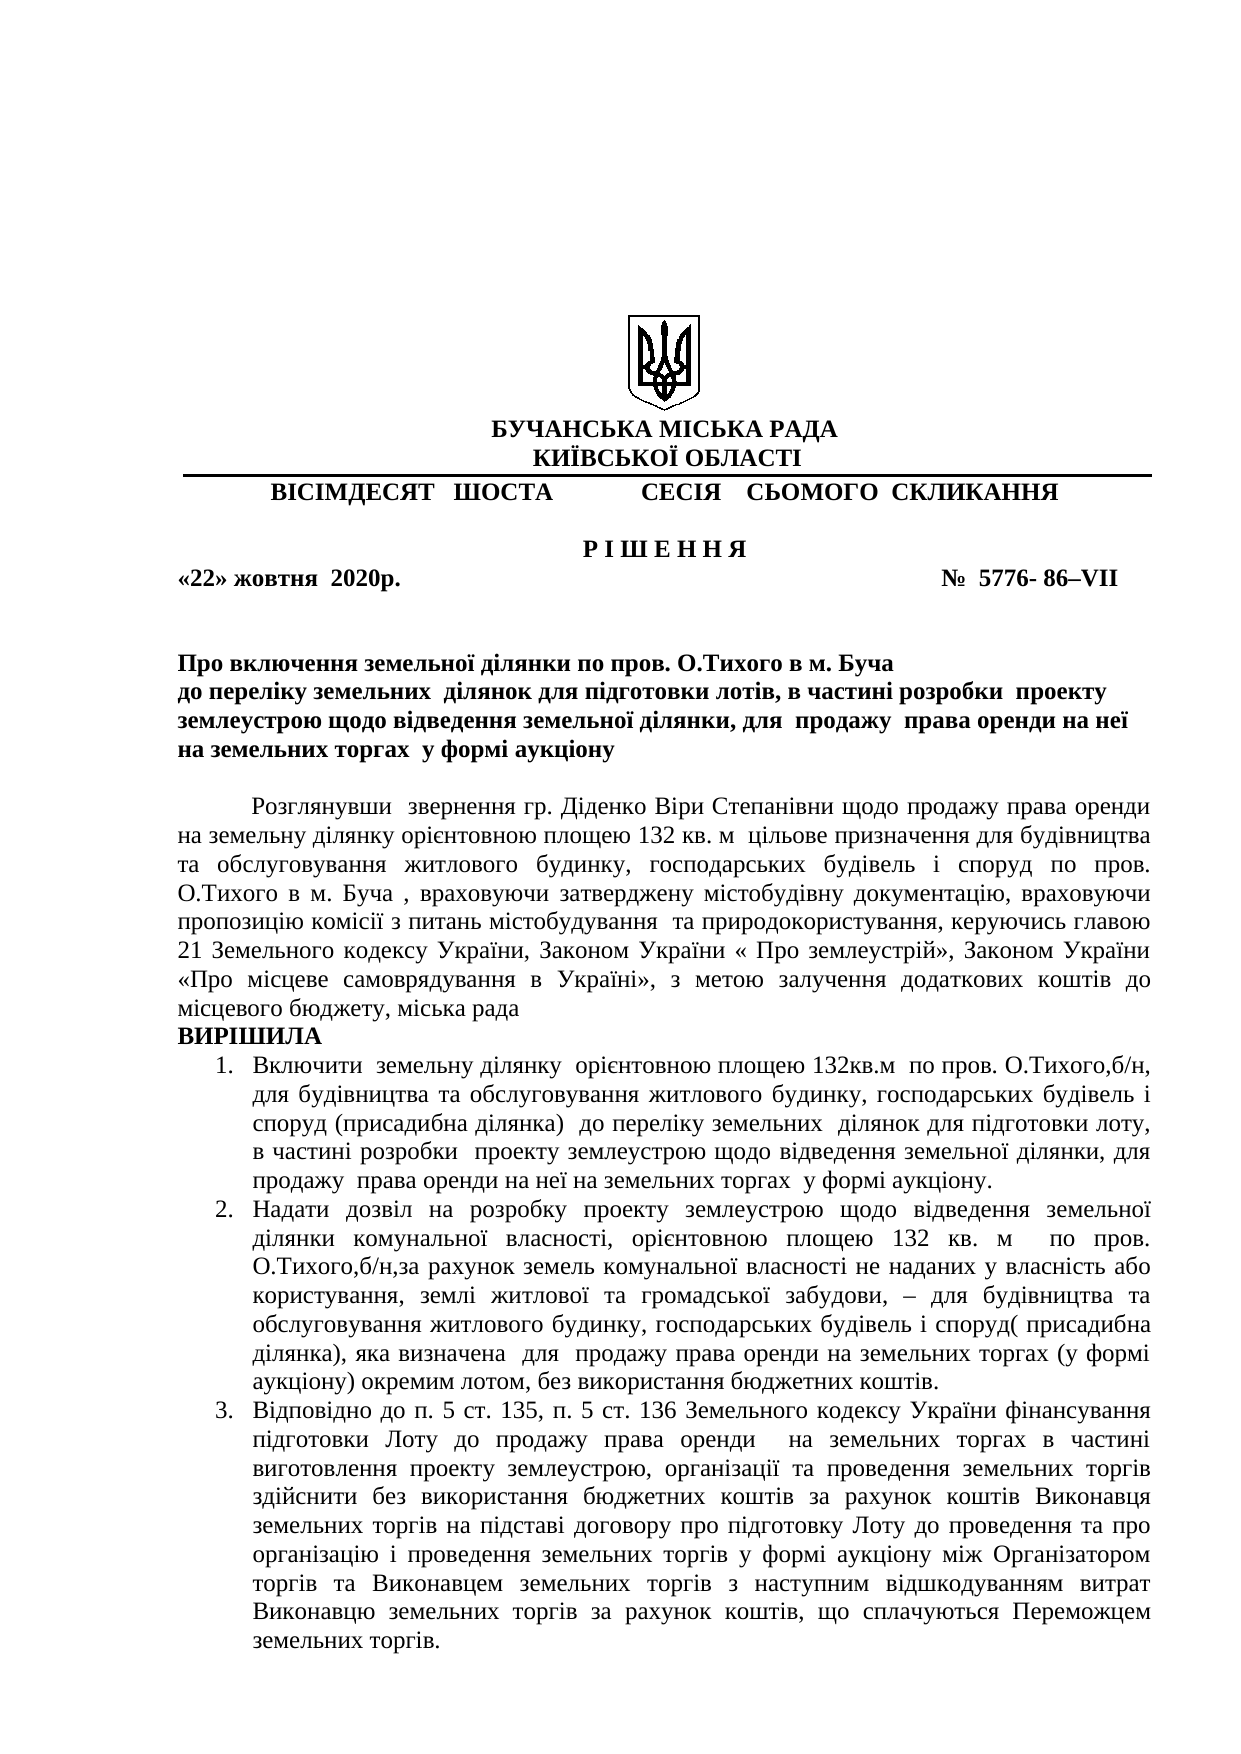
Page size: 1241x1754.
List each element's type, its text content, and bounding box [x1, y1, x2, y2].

text ВИРІШИЛА [177, 1021, 1152, 1050]
text «22» жовтня 2020р. № 5776- 86–VІІ [177, 563, 1152, 592]
text Про включення земельної ділянки по пров. О.Тихого в м. Буча [177, 648, 1152, 676]
text КИЇВСЬКОЇ ОБЛАСТІ [183, 443, 1152, 474]
text до переліку земельних ділянок для підготовки лотів, в частині розробки проекту землеустрою щодо відведення земельної ділянки, для продажу права оренди на неї [177, 676, 1152, 734]
list Відповідно до п. 5 ст. 135, п. 5 ст. 136 Земельного кодексу України фінансування підготовки Лоту до продажу права оренди на земельних торгах в частині виготовлення проекту землеустрою, організації та проведення земельних торгів здійснити без використання бюджетних коштів за рахунок коштів Виконавця земельних торгів на підставі договору про підготовку Лоту до проведення та про організацію і проведення земельних торгів у формі аукціону між Організатором торгів та Виконавцем земельних торгів з наступним відшкодуванням витрат Виконавцю земельних торгів за рахунок коштів, що сплачуються Переможцем земельних торгів. [215, 1395, 1152, 1654]
text ВІСІМДЕСЯТ ШОСТА СЕСІЯ СЬОМОГО СКЛИКАННЯ [177, 477, 1152, 506]
text БУЧАНСЬКА МІСЬКА РАДА [177, 414, 1152, 443]
text Розглянувши звернення гр. Діденко Віри Степанівни щодо продажу права оренди на земельну ділянку орієнтовною площею 132 кв. м цільове призначення для будівництва та обслуговування житлового будинку, господарських будівель і споруд по пров. О.Тихого в м. Буча , враховуючи затверджену містобудівну документацію, враховуючи пропозицію комісії з питань містобудування та природокористування, керуючись главою 21 Земельного кодексу України, Законом України « Про землеустрій», Законом України «Про місцеве самоврядування в Україні», з метою залучення додаткових коштів до місцевого бюджету, міська рада [177, 791, 1152, 1021]
list Надати дозвіл на розробку проекту землеустрою щодо відведення земельної ділянки комунальної власності, орієнтовною площею 132 кв. м по пров. О.Тихого,б/н,за рахунок земель комунальної власності не наданих у власність або користування, землі житлової та громадської забудови, – для будівництва та обслуговування житлового будинку, господарських будівель і споруд( присадибна ділянка), яка визначена для продажу права оренди на земельних торгах (у формі аукціону) окремим лотом, без використання бюджетних коштів. [215, 1194, 1152, 1395]
text Р І Ш Е Н Н Я [177, 534, 1152, 563]
list Включити земельну ділянку орієнтовною площею 132кв.м по пров. О.Тихого,б/н, для будівництва та обслуговування житлового будинку, господарських будівель і споруд (присадибна ділянка) до переліку земельних ділянок для підготовки лоту, в частині розробки проекту землеустрою щодо відведення земельної ділянки, для продажу права оренди на неї на земельних торгах у формі аукціону. [215, 1050, 1152, 1194]
text на земельних торгах у формі аукціону [177, 734, 1152, 763]
